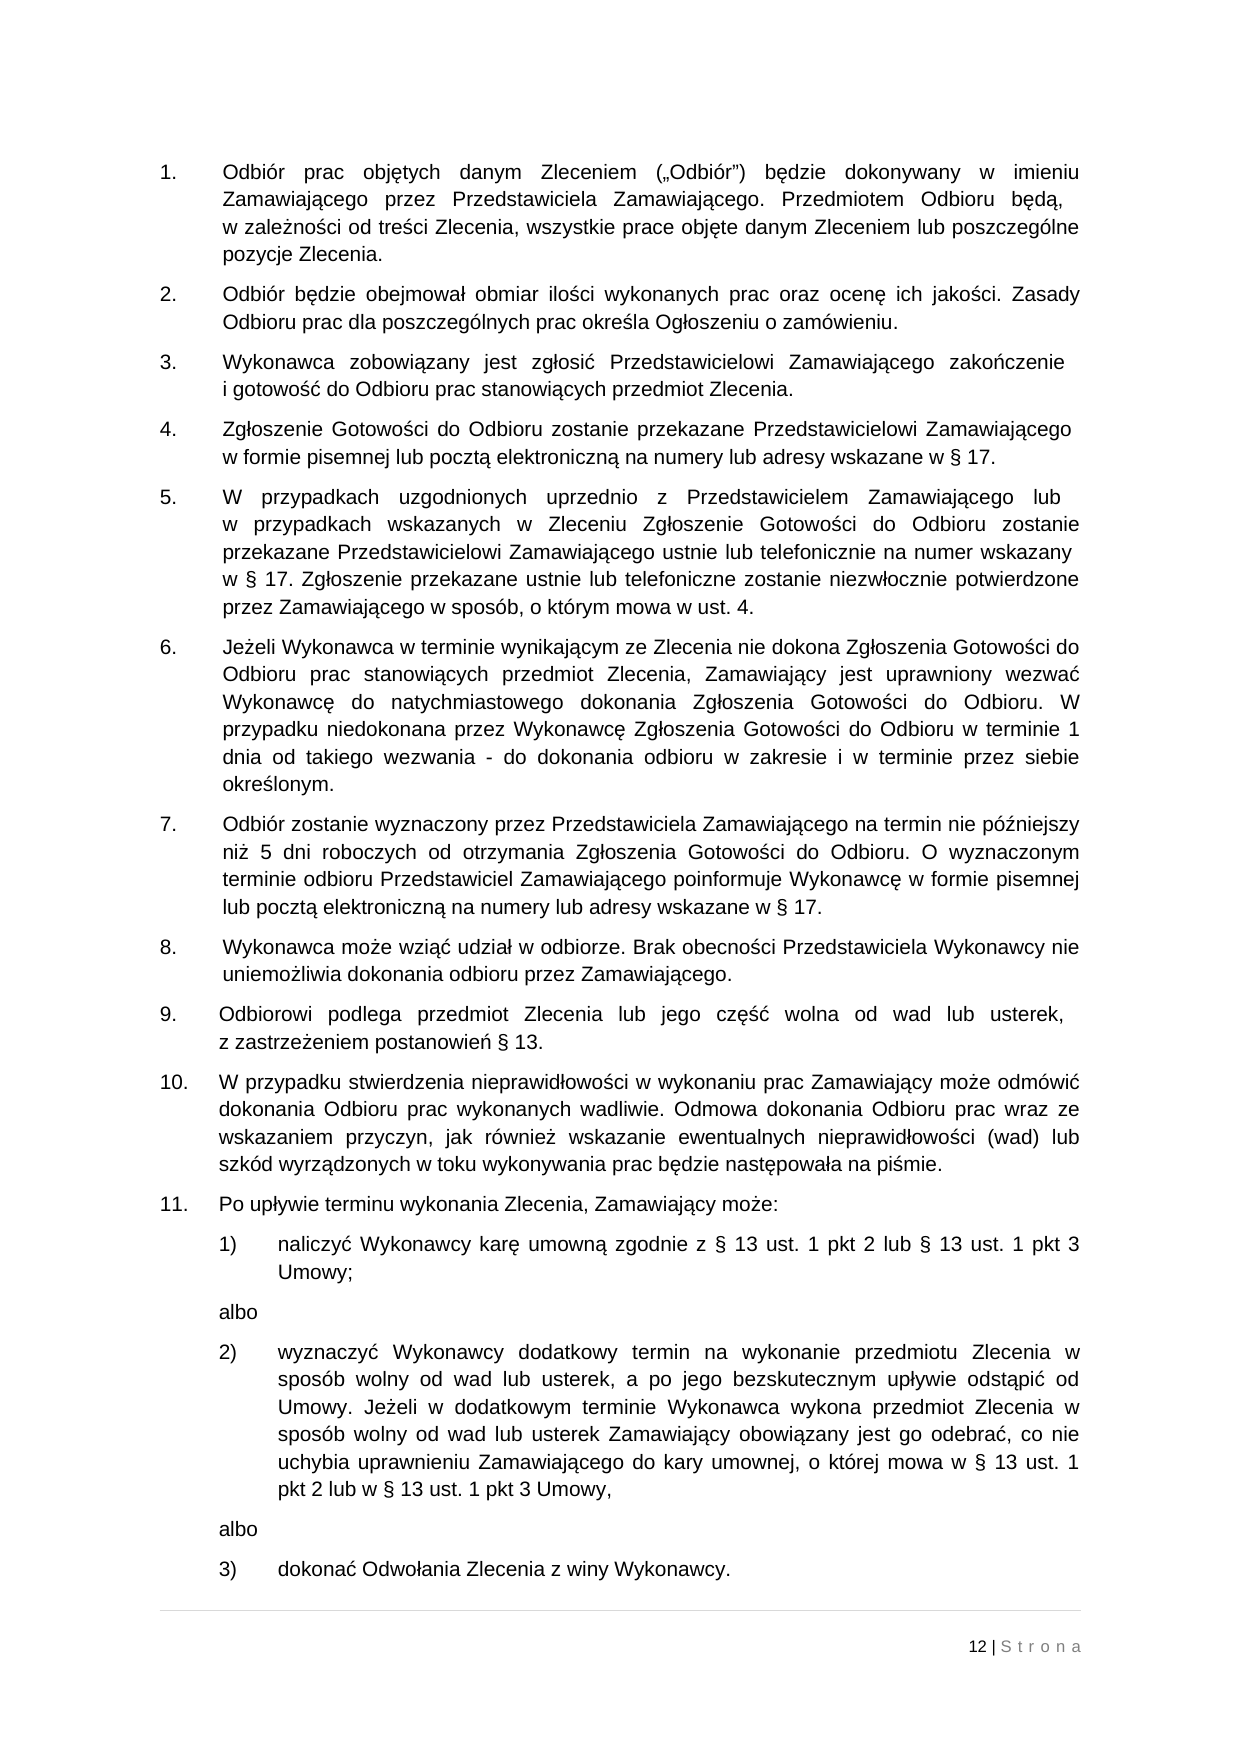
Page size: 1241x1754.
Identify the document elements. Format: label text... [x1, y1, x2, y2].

list Wykonawca zobowiązany jest zgłosić Przedstawicielowi Zamawiającego zakończenie i gotowość do Odbioru prac stanowiących przedmiot Zlecenia. [159, 349, 1081, 401]
list Wykonawca może wziąć udział w odbiorze. Brak obecności Przedstawiciela Wykonawcy nie uniemożliwia dokonania odbioru przez Zamawiającego. [159, 934, 1081, 986]
list Odbiór będzie obejmował obmiar ilości wykonanych prac oraz ocenę ich jakości. Zasady Odbioru prac dla poszczególnych prac określa Ogłoszeniu o zamówieniu. [159, 282, 1081, 333]
list Jeżeli Wykonawca w terminie wynikającym ze Zlecenia nie dokona Zgłoszenia Gotowości do Odbioru prac stanowiących przedmiot Zlecenia, Zamawiający jest uprawniony wezwać Wykonawcę do natychmiastowego dokonania Zgłoszenia Gotowości do Odbioru. W przypadku niedokonana przez Wykonawcę Zgłoszenia Gotowości do Odbioru w terminie 1 dnia od takiego wezwania - do dokonania odbioru w zakresie i w terminie przez siebie określonym. [159, 634, 1081, 796]
list naliczyć Wykonawcy karę umowną zgodnie z § 13 ust. 1 pkt 2 lub § 13 ust. 1 pkt 3 Umowy; [218, 1232, 1081, 1283]
list Zgłoszenie Gotowości do Odbioru zostanie przekazane Przedstawicielowi Zamawiającego w formie pisemnej lub pocztą elektroniczną na numery lub adresy wskazane w § 17. [159, 417, 1081, 468]
list W przypadkach uzgodnionych uprzednio z Przedstawicielem Zamawiającego lub w przypadkach wskazanych w Zleceniu Zgłoszenie Gotowości do Odbioru zostanie przekazane Przedstawicielowi Zamawiającego ustnie lub telefonicznie na numer wskazany w § 17. Zgłoszenie przekazane ustnie lub telefoniczne zostanie niezwłocznie potwierdzone przez Zamawiającego w sposób, o którym mowa w ust. 4. [159, 484, 1081, 618]
text albo [218, 1517, 1081, 1541]
list Odbiór prac objętych danym Zleceniem („Odbiór”) będzie dokonywany w imieniu Zamawiającego przez Przedstawiciela Zamawiającego. Przedmiotem Odbioru będą, w zależności od treści Zlecenia, wszystkie prace objęte danym Zleceniem lub poszczególne pozycje Zlecenia. [159, 159, 1081, 266]
text albo [218, 1299, 1081, 1323]
list dokonać Odwołania Zlecenia z winy Wykonawcy. [218, 1557, 1081, 1581]
list Odbiór zostanie wyznaczony przez Przedstawiciela Zamawiającego na termin nie późniejszy niż 5 dni roboczych od otrzymania Zgłoszenia Gotowości do Odbioru. O wyznaczonym terminie odbioru Przedstawiciel Zamawiającego poinformuje Wykonawcę w formie pisemnej lub pocztą elektroniczną na numery lub adresy wskazane w § 17. [159, 812, 1081, 918]
list wyznaczyć Wykonawcy dodatkowy termin na wykonanie przedmiotu Zlecenia w sposób wolny od wad lub usterek, a po jego bezskutecznym upływie odstąpić od Umowy. Jeżeli w dodatkowym terminie Wykonawca wykona przedmiot Zlecenia w sposób wolny od wad lub usterek Zamawiający obowiązany jest go odebrać, co nie uchybia uprawnieniu Zamawiającego do kary umownej, o której mowa w § 13 ust. 1 pkt 2 lub w § 13 ust. 1 pkt 3 Umowy, [218, 1339, 1081, 1501]
list W przypadku stwierdzenia nieprawidłowości w wykonaniu prac Zamawiający może odmówić dokonania Odbioru prac wykonanych wadliwie. Odmowa dokonania Odbioru prac wraz ze wskazaniem przyczyn, jak również wskazanie ewentualnych nieprawidłowości (wad) lub szkód wyrządzonych w toku wykonywania prac będzie następowała na piśmie. [159, 1069, 1081, 1176]
list Odbiorowi podlega przedmiot Zlecenia lub jego część wolna od wad lub usterek, z zastrzeżeniem postanowień § 13. [159, 1002, 1081, 1053]
list Po upływie terminu wykonania Zlecenia, Zamawiający może: [159, 1192, 1081, 1216]
